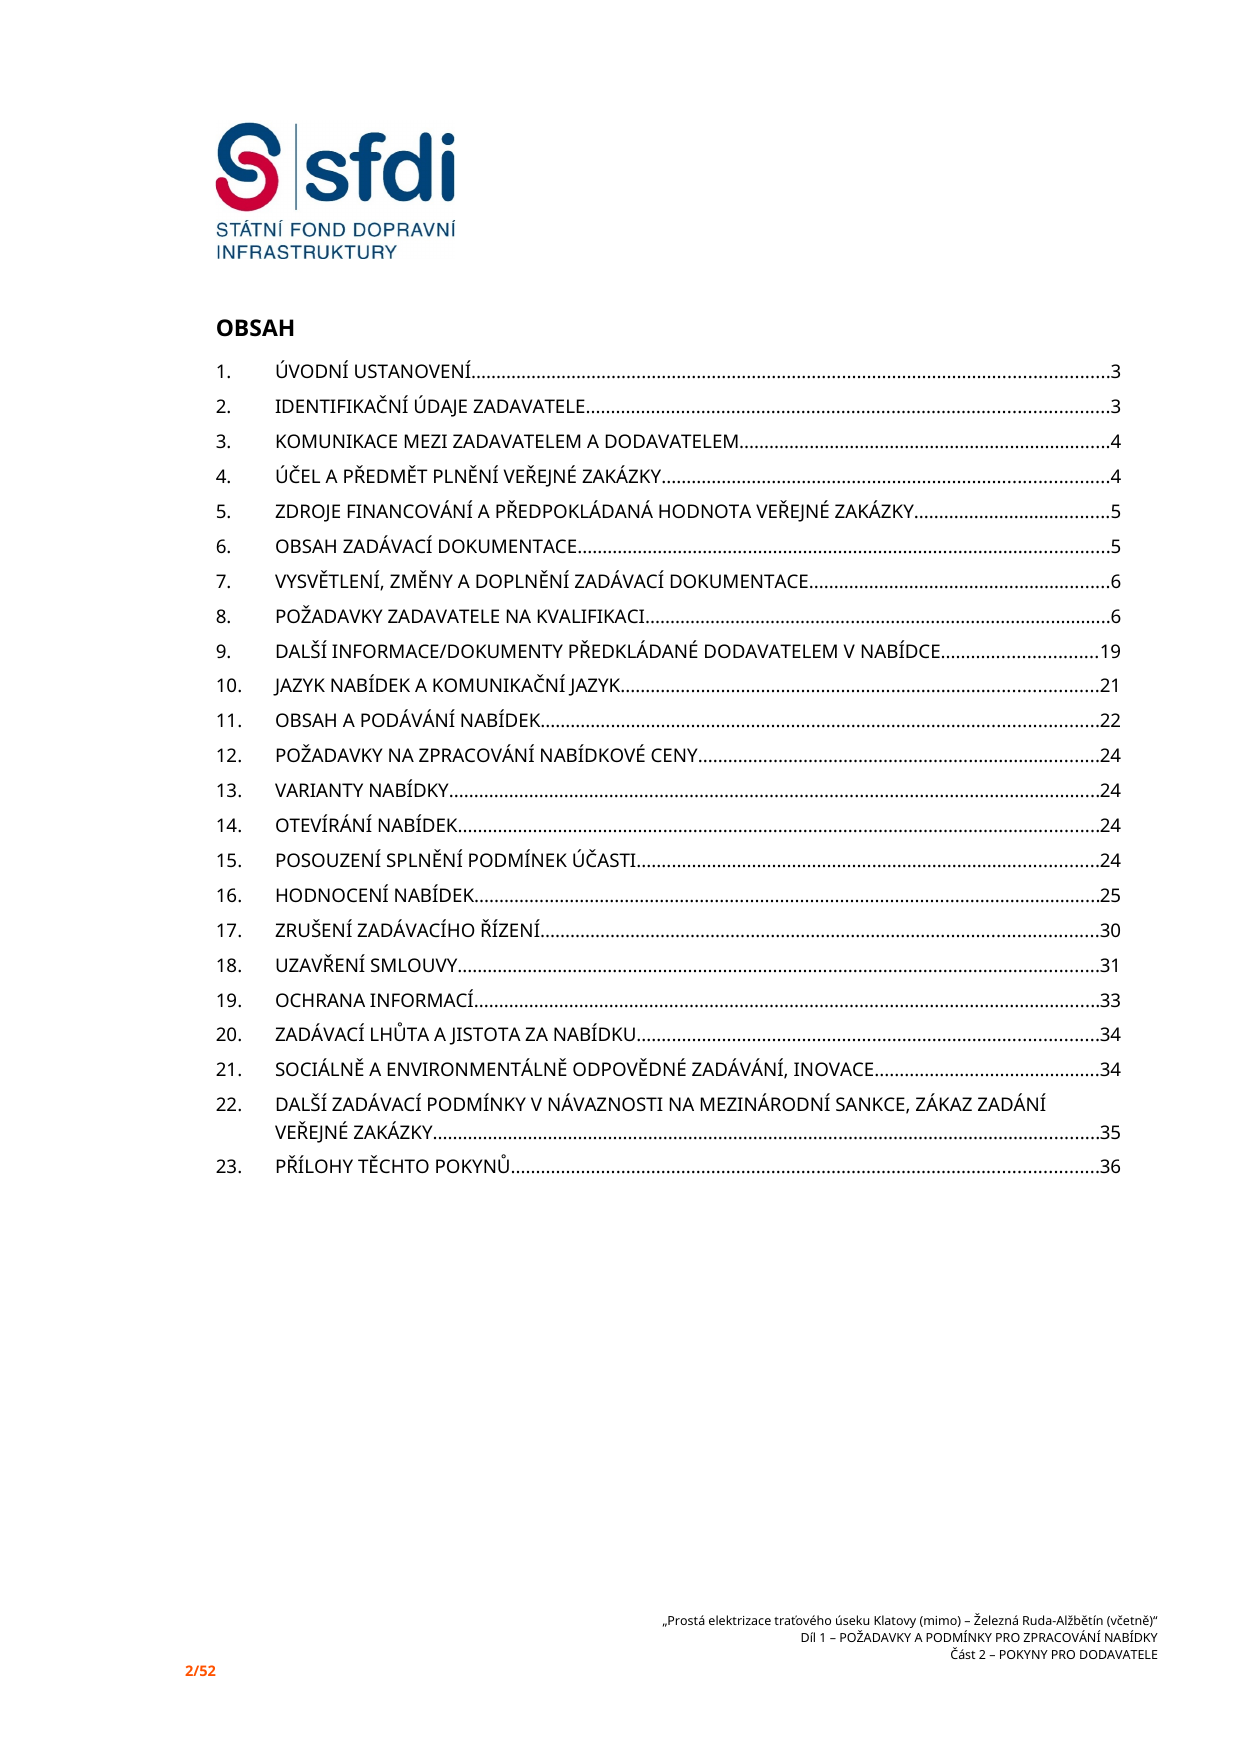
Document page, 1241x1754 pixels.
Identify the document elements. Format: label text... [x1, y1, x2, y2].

text 4. ÚČEL a PŘEDMĚT PLNĚNÍ VEŘEJNÉ ZAKÁZKY 4 [216, 463, 1122, 489]
text 10. JAZYK NABÍDEK A KOMUNIKAČNÍ JAZYK 21 [216, 673, 1122, 698]
text 11. OBSAH a PODÁVÁNÍ NABÍDEK 22 [216, 708, 1122, 733]
text 21. SOCIÁLNĚ A ENVIRONMENTÁLNĚ ODPOVĚDNÉ ZADÁVÁNÍ, INOVACE 34 [216, 1057, 1122, 1082]
text 19. OCHRANA INFORMACÍ 33 [216, 987, 1122, 1012]
text 12. POŽADAVKY NA ZPRACOVÁNÍ NABÍDKOVÉ CENY 24 [216, 743, 1122, 768]
text 9. DALŠÍ INFORMACE/DOKUMENTY PŘEDKLÁDANÉ DODAVATELEM v NABÍDCE 19 [216, 638, 1122, 663]
text 17. ZRUŠENÍ ZADÁVACÍHO ŘÍZENÍ 30 [216, 917, 1122, 943]
text 16. HODNOCENÍ NABÍDEK 25 [216, 882, 1122, 908]
text 3. KOMUNIKACE MEZI ZADAVATELEM a DODAVATELEM 4 [216, 428, 1122, 454]
text 6. OBSAH ZADÁVACÍ DOKUMENTACE 5 [216, 533, 1122, 559]
text 20. ZADÁVACÍ LHŮTA A JISTOTA ZA NABÍDKU 34 [216, 1022, 1122, 1047]
text 22. Další zadávací podmínky v návaznosti na MEZINÁRODNÍ sankce, zákaz zadání veřejné zakázky 35 [216, 1092, 1122, 1145]
text 14. OTEVÍRÁNÍ NABÍDEK 24 [216, 812, 1122, 838]
text 15. POSOUZENÍ SPLNĚNÍ PODMÍNEK ÚČASTI 24 [216, 847, 1122, 873]
text 13. VARIANTY NABÍDKY 24 [216, 777, 1122, 803]
text Obsah [216, 312, 1122, 343]
text 5. ZDROJE FINANCOVÁNÍ a PŘEDPOKLÁDANÁ HODNOTA VEŘEJNÉ ZAKÁZKY 5 [216, 498, 1122, 524]
text 1. ÚVODNÍ USTANOVENÍ 3 [216, 359, 1122, 384]
text 8. POŽADAVKY ZADAVATELE NA KVALIFIKACI 6 [216, 603, 1122, 628]
text 18. UZAVŘENÍ SMLOUVY 31 [216, 952, 1122, 977]
text 7. VYSVĚTLENÍ, ZMĚNY a DOPLNĚNÍ ZADÁVACÍ DOKUMENTACE 6 [216, 568, 1122, 594]
text 2. IDENTIFIKAČNÍ ÚDAJE ZADAVATELE 3 [216, 394, 1122, 419]
picture [215, 120, 456, 259]
text 23. PŘÍLOHY TĚCHTO POKYNŮ 36 [216, 1154, 1122, 1179]
